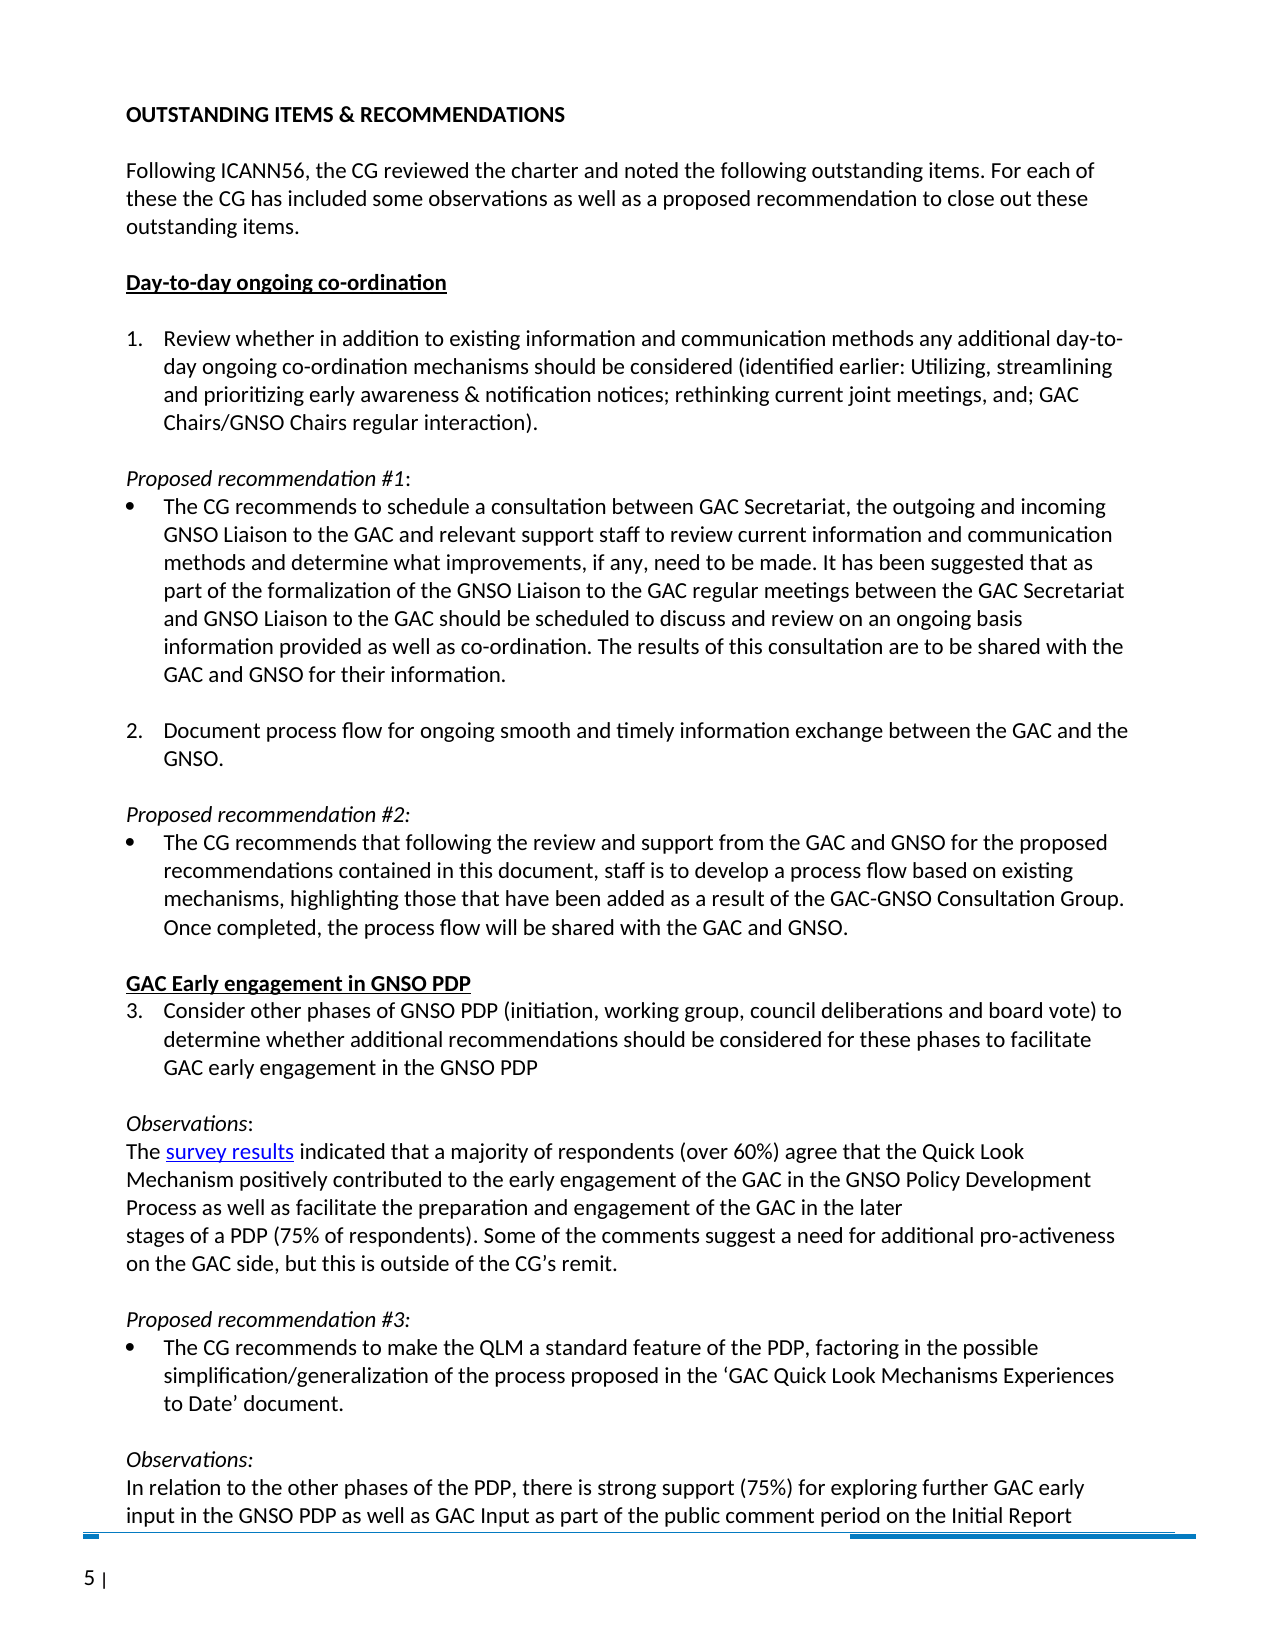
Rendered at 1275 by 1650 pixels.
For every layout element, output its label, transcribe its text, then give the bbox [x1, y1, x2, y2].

list The CG recommends that following the review and support from the GAC and GNSO for the proposed recommendations contained in this document, staff is to develop a process flow based on existing mechanisms, highlighting those that have been added as a result of the GAC-GNSO Consultation Group. Once completed, the process flow will be shared with the GAC and GNSO. [126, 828, 1130, 941]
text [126, 1473, 1130, 1529]
list The CG recommends to schedule a consultation between GAC Secretariat, the outgoing and incoming GNSO Liaison to the GAC and relevant support staff to review current information and communication methods and determine what improvements, if any, need to be made. It has been suggested that as part of the formalization of the GNSO Liaison to the GAC regular meetings between the GAC Secretariat and GNSO Liaison to the GAC should be scheduled to discuss and review on an ongoing basis information provided as well as co-ordination. The results of this consultation are to be shared with the GAC and GNSO for their information. [126, 492, 1130, 688]
text stages of a PDP (75% of respondents). Some of the comments suggest a need for additional pro-activeness on the GAC side, but this is outside of the CG’s remit. [126, 1221, 1130, 1277]
subtitle OUTSTANDING ITEMS & RECOMMENDATIONS [126, 100, 1130, 128]
subtitle Following ICANN56, the CG reviewed the charter and noted the following outstanding items. For each of these the CG has included some observations as well as a proposed recommendation to close out these outstanding items. [126, 156, 1130, 240]
subtitle GAC Early engagement in GNSO PDP [126, 969, 1130, 997]
list Document process flow for ongoing smooth and timely information exchange between the GAC and the GNSO. [126, 716, 1130, 772]
text Proposed recommendation #1: [126, 464, 1130, 492]
text Observations: [126, 1109, 1130, 1137]
text Proposed recommendation #3: [126, 1305, 1130, 1333]
list Consider other phases of GNSO PDP (initiation, working group, council deliberations and board vote) to determine whether additional recommendations should be considered for these phases to facilitate GAC early engagement in the GNSO PDP [126, 997, 1130, 1081]
list Review whether in addition to existing information and communication methods any additional day-to-day ongoing co-ordination mechanisms should be considered (identified earlier: Utilizing, streamlining and prioritizing early awareness & notification notices; rethinking current joint meetings, and; GAC Chairs/GNSO Chairs regular interaction). [126, 324, 1130, 436]
list The CG recommends to make the QLM a standard feature of the PDP, factoring in the possible simplification/generalization of the process proposed in the ‘GAC Quick Look Mechanisms Experiences to Date’ document. [126, 1333, 1130, 1417]
text Proposed recommendation #2: [126, 801, 1130, 828]
text The survey results indicated that a majority of respondents (over 60%) agree that the Quick Look Mechanism positively contributed to the early engagement of the GAC in the GNSO Policy Development Process as well as facilitate the preparation and engagement of the GAC in the later [126, 1137, 1130, 1221]
text Observations: [126, 1445, 1130, 1473]
subtitle Day-to-day ongoing co-ordination [126, 268, 1130, 296]
